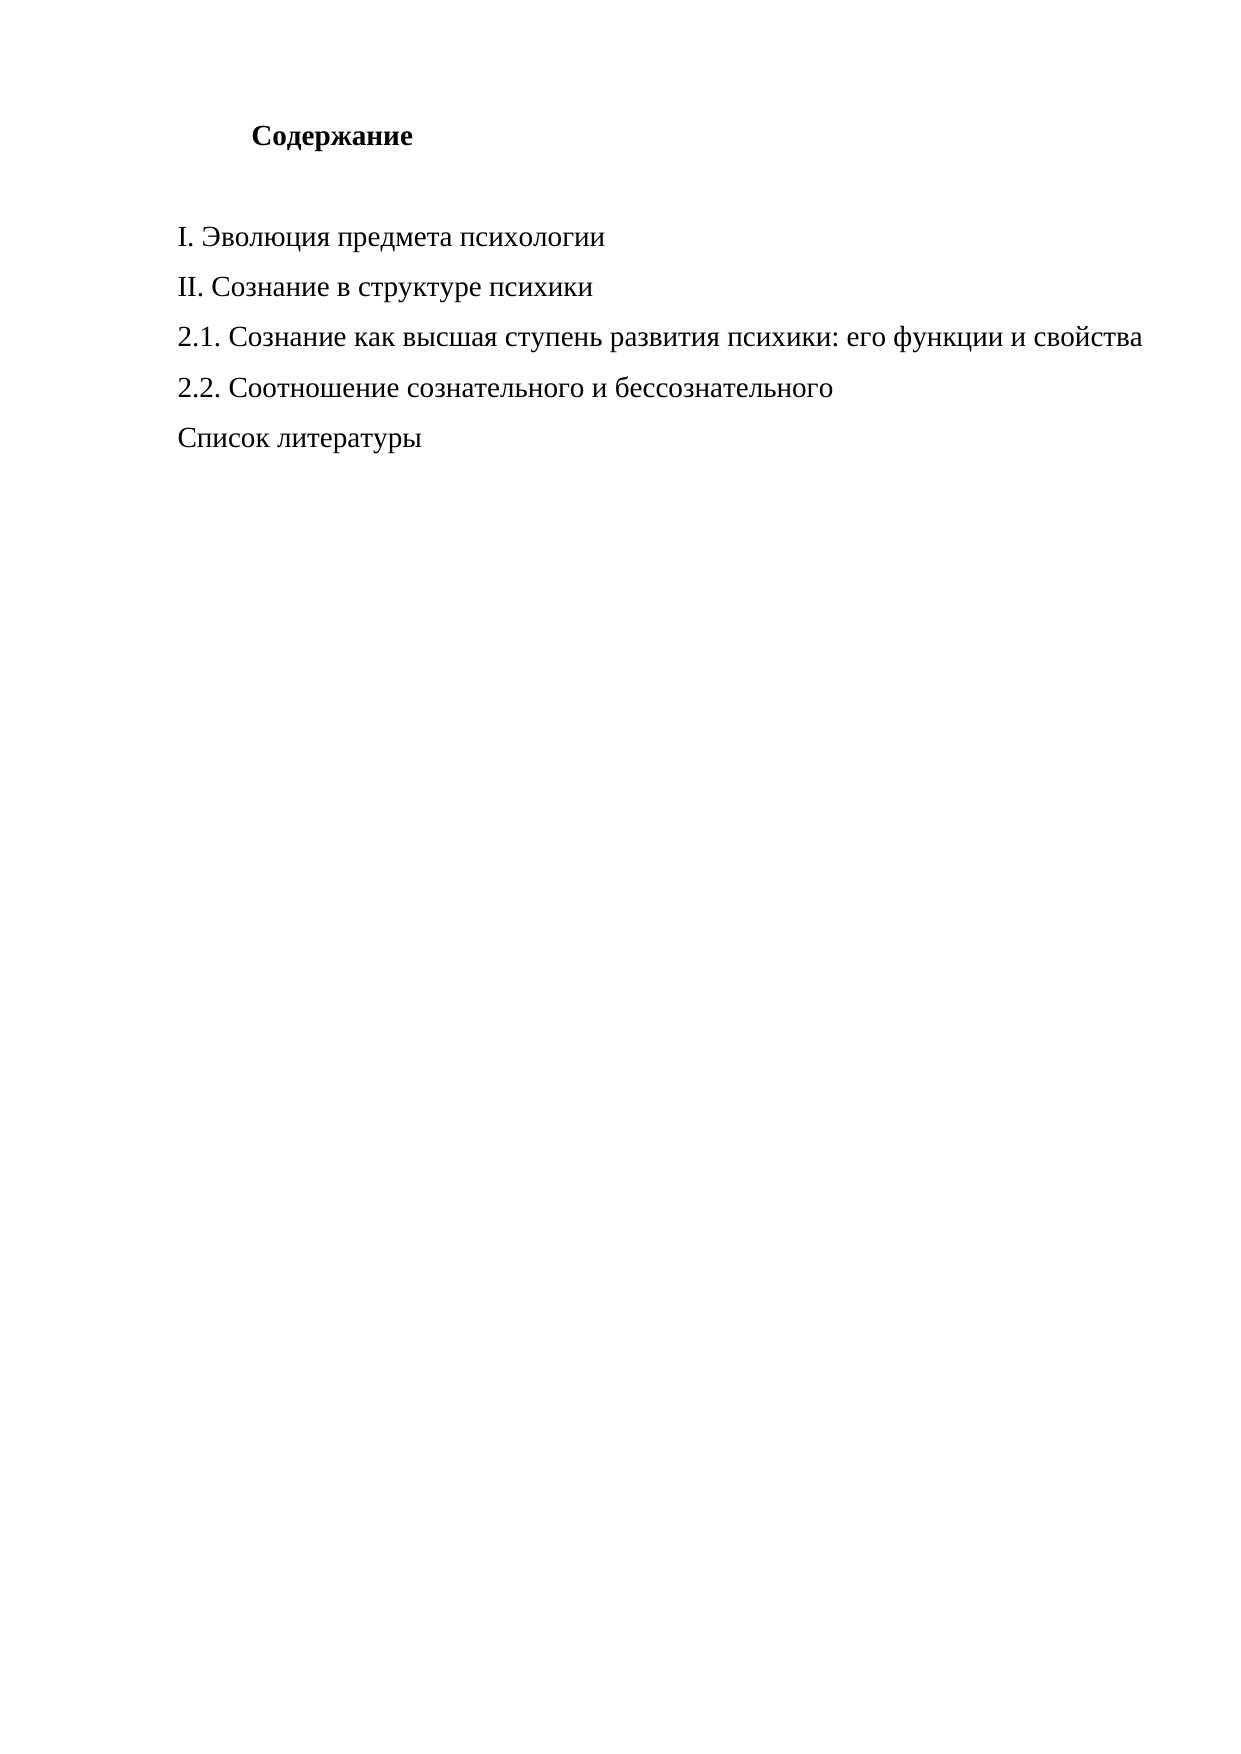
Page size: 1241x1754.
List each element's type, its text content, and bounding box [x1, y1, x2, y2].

text Содержание [177, 118, 1152, 152]
text Список литературы [177, 420, 1152, 453]
text 2.1. Сознание как высшая ступень развития психики: его функции и свойства [177, 319, 1152, 353]
text I. Эволюция предмета психологии [177, 219, 1152, 252]
text II. Сознание в структуре психики [177, 269, 1152, 303]
text 2.2. Соотношение сознательного и бессознательного [177, 370, 1152, 403]
